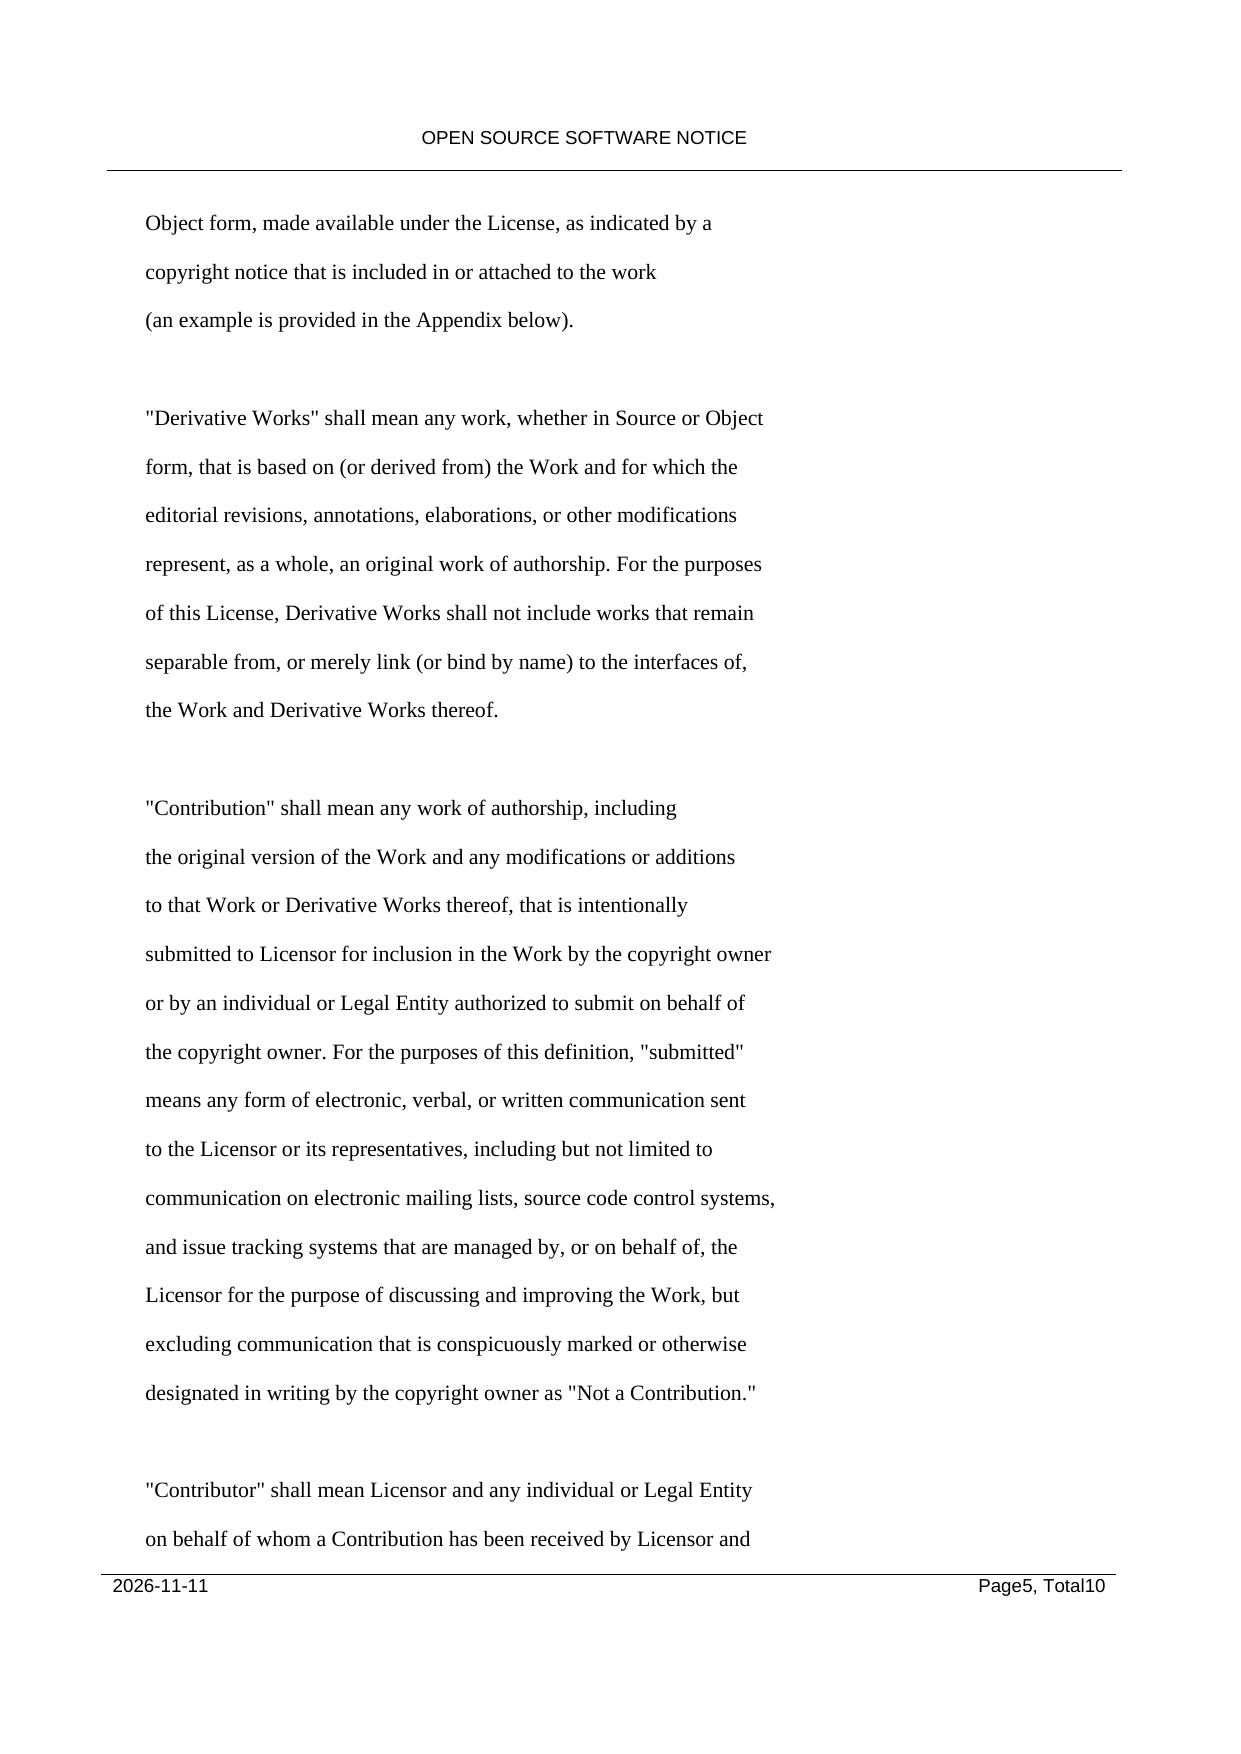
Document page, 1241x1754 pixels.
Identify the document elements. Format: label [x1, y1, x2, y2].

text [112, 206, 1128, 1555]
